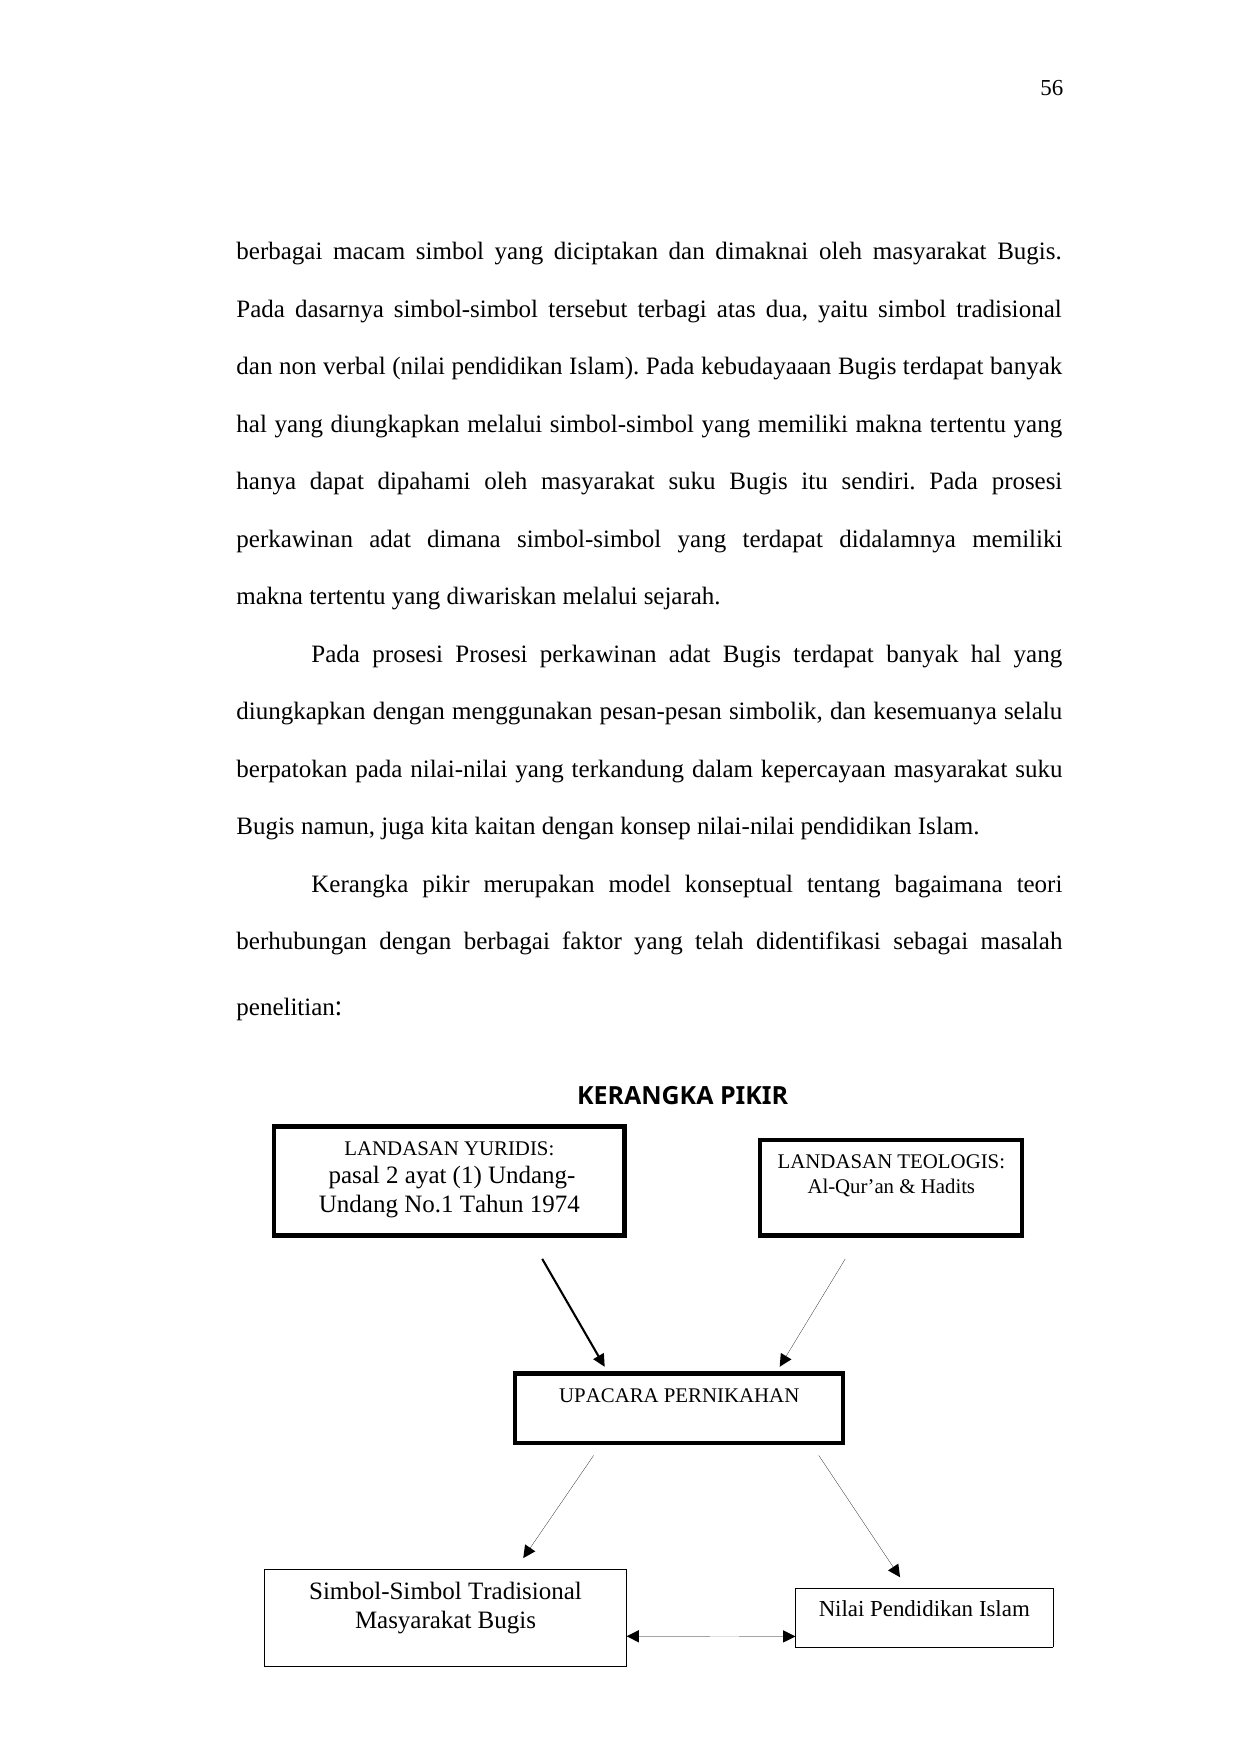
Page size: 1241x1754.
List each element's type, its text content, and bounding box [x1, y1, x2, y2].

text KERANGKA PIKIR [236, 1078, 1063, 1112]
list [236, 236, 1063, 610]
list Kerangka pikir merupakan model konseptual tentang bagaimana teori berhubungan dengan berbagai faktor yang telah didentifikasi sebagai masalah penelitian: [236, 869, 1063, 1023]
list Pada prosesi Prosesi perkawinan adat Bugis terdapat banyak hal yang diungkapkan dengan menggunakan pesan-pesan simbolik, dan kesemuanya selalu berpatokan pada nilai-nilai yang terkandung dalam kepercayaan masyarakat suku Bugis namun, juga kita kaitan dengan konsep nilai-nilai pendidikan Islam. [236, 639, 1063, 840]
